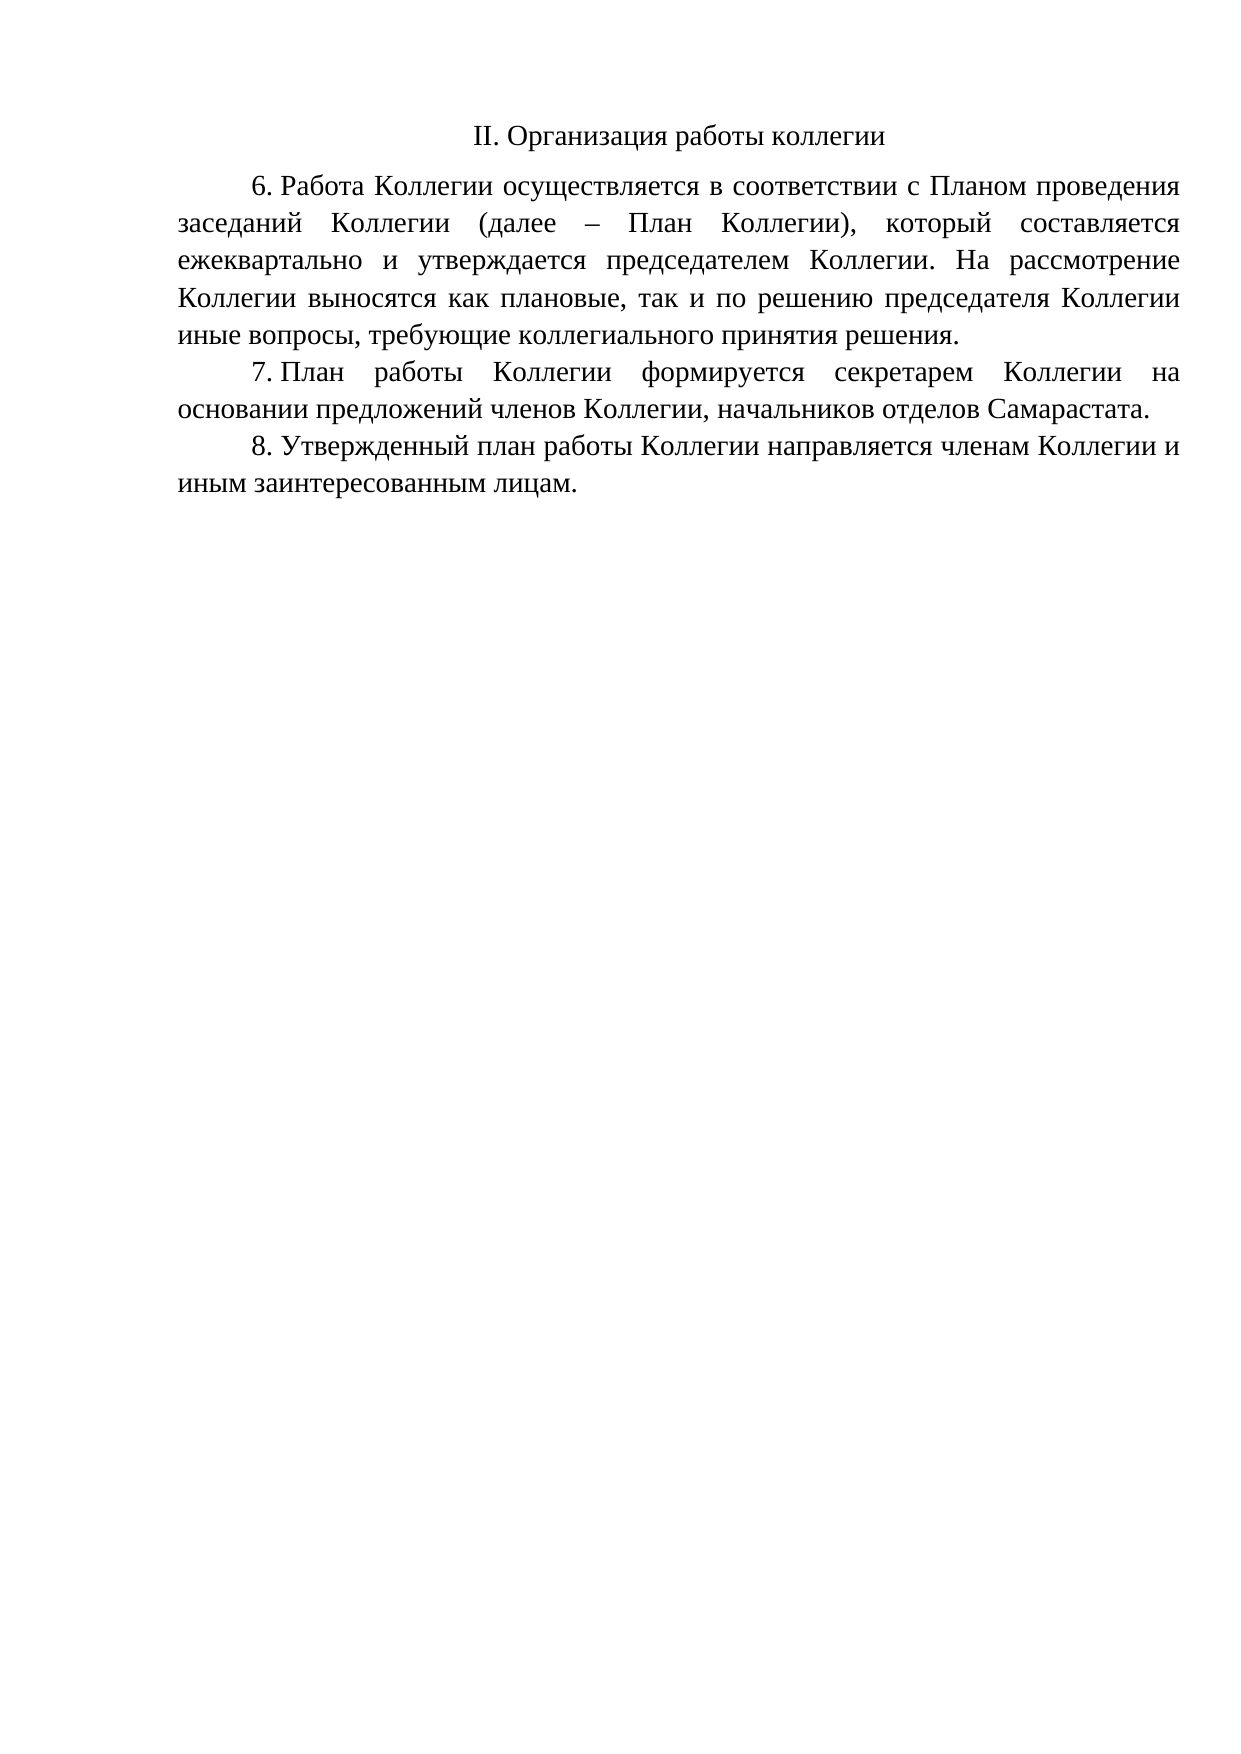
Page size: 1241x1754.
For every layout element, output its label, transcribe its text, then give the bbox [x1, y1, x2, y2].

text II. Организация работы коллегии [177, 118, 1181, 152]
list Утвержденный план работы Коллегии направляется членам Коллегии и иным заинтересованным лицам. [177, 428, 1181, 499]
list План работы Коллегии формируется секретарем Коллегии на основании предложений членов Коллегии, начальников отделов Самарастата. [177, 354, 1181, 425]
list Работа Коллегии осуществляется в соответствии с Планом проведения заседаний Коллегии (далее – План Коллегии), который составляется ежеквартально и утверждается председателем Коллегии. На рассмотрение Коллегии выносятся как плановые, так и по решению председателя Коллегии иные вопросы, требующие коллегиального принятия решения. [177, 168, 1181, 350]
